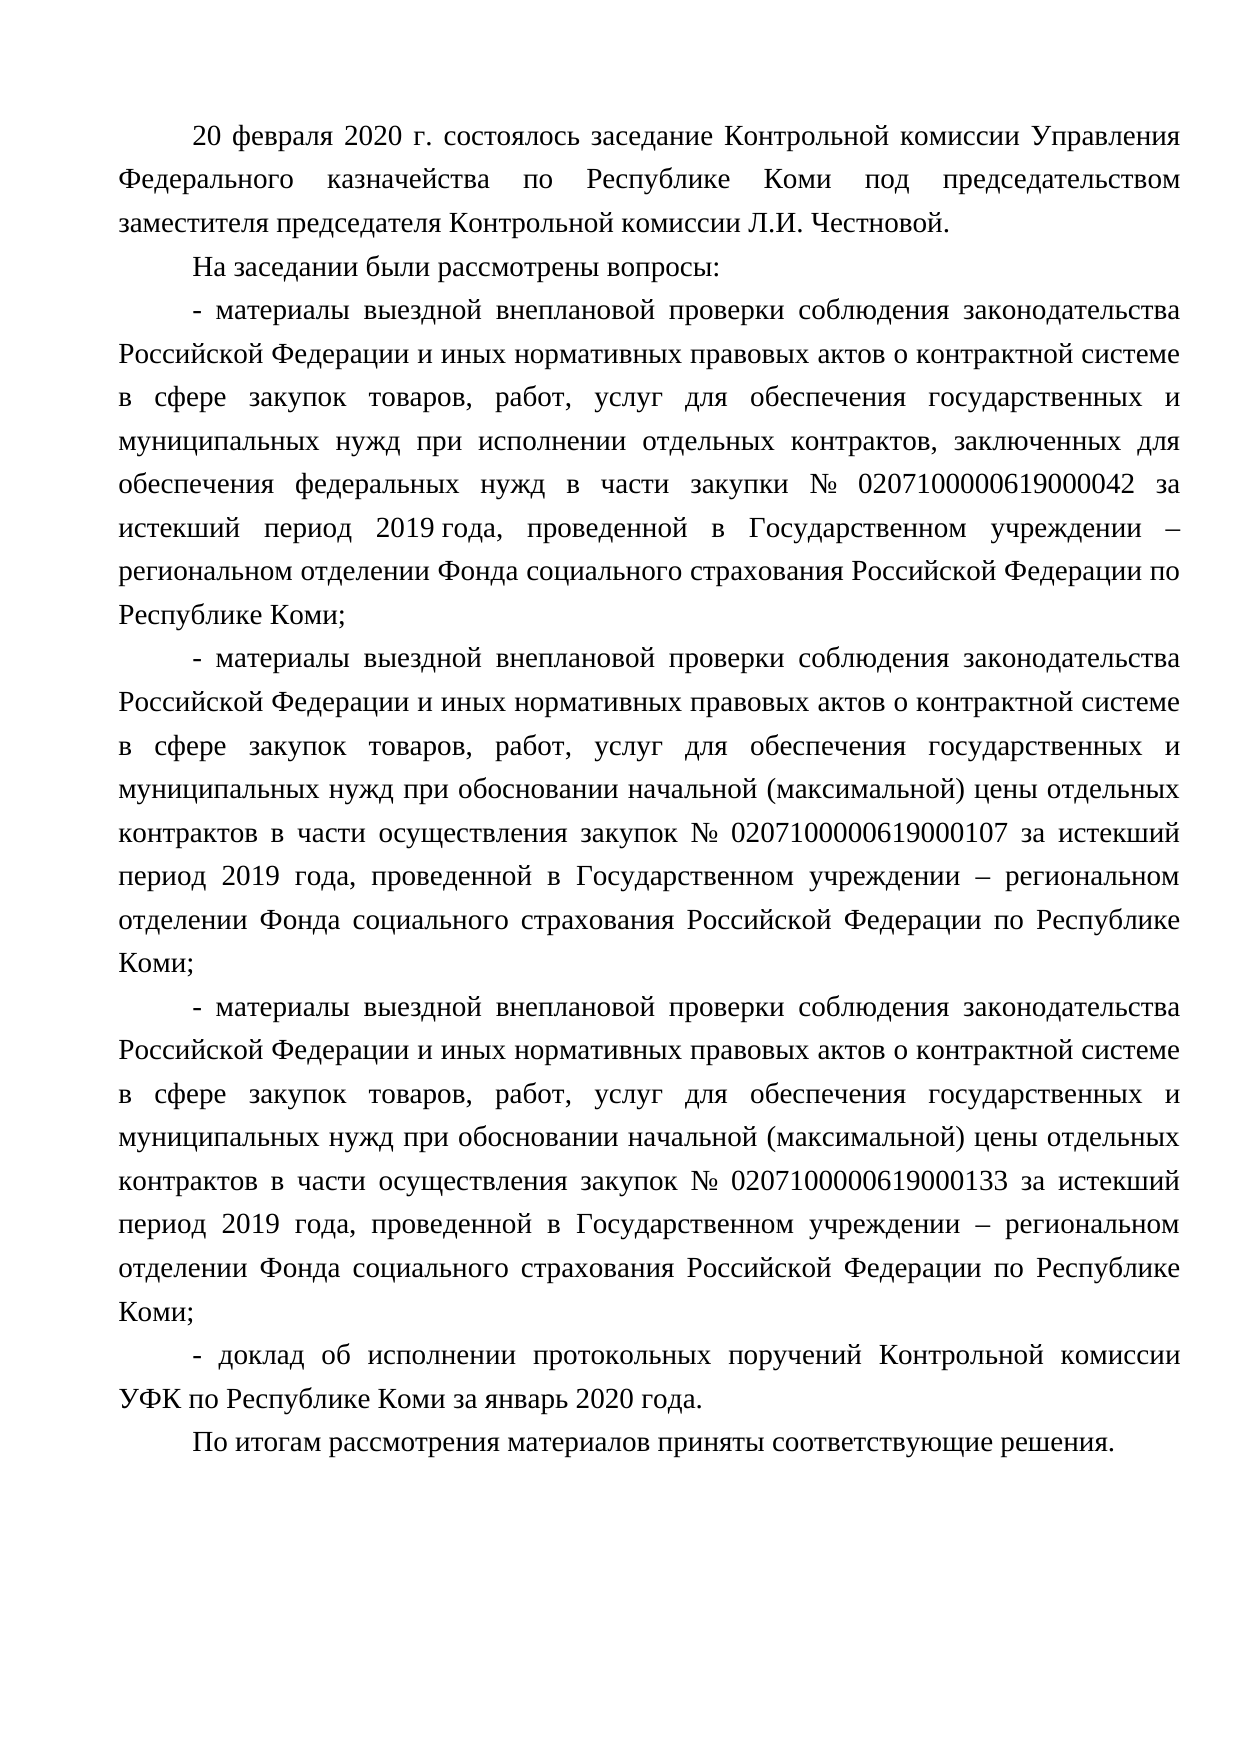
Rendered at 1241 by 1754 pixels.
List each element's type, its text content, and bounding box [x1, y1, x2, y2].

text - материалы выездной внеплановой проверки соблюдения законодательства Российской Федерации и иных нормативных правовых актов о контрактной системе в сфере закупок товаров, работ, услуг для обеспечения государственных и муниципальных нужд при обосновании начальной (максимальной) цены отдельных контрактов в части осуществления закупок № 0207100000619000107 за истекший период 2019 года, проведенной в Государственном учреждении – региональном отделении Фонда социального страхования Российской Федерации по Республике Коми; [118, 641, 1181, 979]
text - материалы выездной внеплановой проверки соблюдения законодательства Российской Федерации и иных нормативных правовых актов о контрактной системе в сфере закупок товаров, работ, услуг для обеспечения государственных и муниципальных нужд при обосновании начальной (максимальной) цены отдельных контрактов в части осуществления закупок № 0207100000619000133 за истекший период 2019 года, проведенной в Государственном учреждении – региональном отделении Фонда социального страхования Российской Федерации по Республике Коми; [118, 989, 1181, 1327]
text - материалы выездной внеплановой проверки соблюдения законодательства Российской Федерации и иных нормативных правовых актов о контрактной системе в сфере закупок товаров, работ, услуг для обеспечения государственных и муниципальных нужд при исполнении отдельных контрактов, заключенных для обеспечения федеральных нужд в части закупки № 0207100000619000042 за истекший период 2019 года, проведенной в Государственном учреждении – региональном отделении Фонда социального страхования Российской Федерации по Республике Коми; [118, 292, 1181, 631]
text На заседании были рассмотрены вопросы: [118, 249, 1181, 282]
text 20 февраля 2020 г. состоялось заседание Контрольной комиссии Управления Федерального казначейства по Республике Коми под председательством заместителя председателя Контрольной комиссии Л.И. Честновой. [118, 118, 1181, 239]
text По итогам рассмотрения материалов приняты соответствующие решения. [118, 1424, 1181, 1458]
text - доклад об исполнении протокольных поручений Контрольной комиссии УФК по Республике Коми за январь 2020 года. [118, 1337, 1181, 1414]
